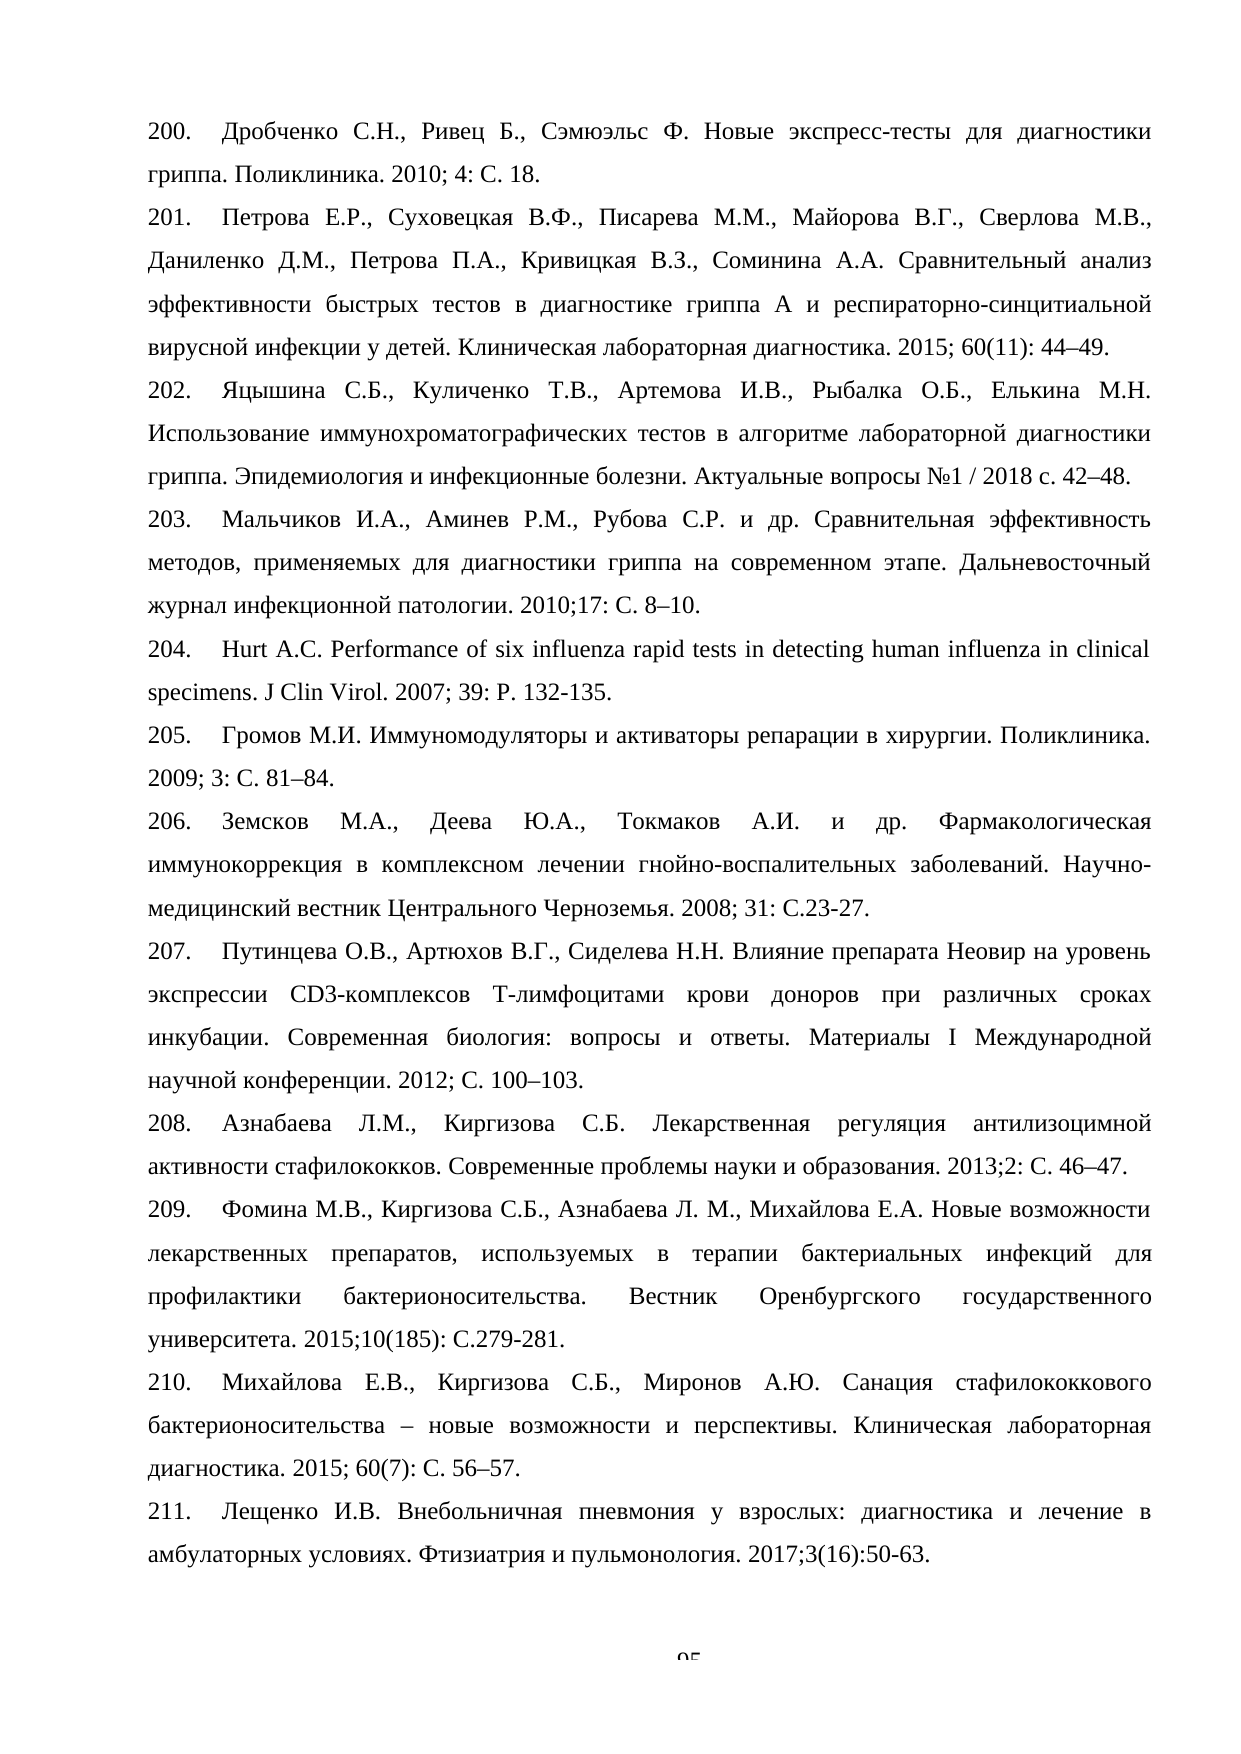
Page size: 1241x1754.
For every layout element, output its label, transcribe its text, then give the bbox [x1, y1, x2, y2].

list Михайлова Е.В., Киргизова С.Б., Миронов А.Ю. Санация стафилококкового бактерионосительства – новые возможности и перспективы. Клиническая лабораторная диагностика. 2015; 60(7): С. 56–57. [148, 1367, 1152, 1482]
list Путинцева О.В., Артюхов В.Г., Сиделева Н.Н. Влияние препарата Неовир на уровень экспрессии CD3-комплексов Т-лимфоцитами крови доноров при различных сроках инкубации. Современная биология: вопросы и ответы. Материалы I Международной научной конференции. 2012; С. 100–103. [148, 936, 1152, 1094]
list Земсков М.А., Деева Ю.А., Токмаков А.И. и др. Фармакологическая иммунокоррекция в комплексном лечении гнойно-воспалительных заболеваний. Научно-медицинский вестник Центрального Черноземья. 2008; 31: С.23-27. [148, 806, 1152, 921]
list Лещенко И.В. Внебольничная пневмония у взрослых: диагностика и лечение в амбулаторных условиях. Фтизиатрия и пульмонология. 2017;3(16):50-63. [148, 1496, 1152, 1568]
list Петрова Е.Р., Суховецкая В.Ф., Писарева М.М., Майорова В.Г., Сверлова М.В., Даниленко Д.М., Петрова П.A., Кривицкая В.З., Соминина А.А. Сравнительный анализ эффективности быстрых тестов в диагностике гриппа А и респираторно-синцитиальной вирусной инфекции у детей. Клиническая лабораторная диагностика. 2015; 60(11): 44–49. [148, 202, 1152, 361]
list Мальчиков И.А., Аминев Р.М., Рубова С.Р. и др. Сравнительная эффективность методов, применяемых для диагностики гриппа на современном этапе. Дальневосточный журнал инфекционной патологии. 2010;17: С. 8–10. [148, 504, 1152, 619]
list Фомина М.В., Киргизова С.Б., Азнабаева Л. М., Михайлова Е.А. Новые возможности лекарственных препаратов, используемых в терапии бактериальных инфекций для профилактики бактерионосительства. Вестник Оренбургского государственного университета. 2015;10(185): С.279-281. [148, 1194, 1152, 1353]
list Громов М.И. Иммуномодуляторы и активаторы репарации в хирургии. Поликлиника. 2009; 3: С. 81–84. [148, 720, 1151, 792]
list Азнабаева Л.М., Киргизова С.Б. Лекарственная регуляция антилизоцимной активности стафилококков. Современные проблемы науки и образования. 2013;2: С. 46–47. [148, 1108, 1152, 1180]
list Дробченко С.Н., Ривец Б., Сэмюэльс Ф. Новые экспресс-тесты для диагностики гриппа. Поликлиника. 2010; 4: С. 18. [148, 116, 1152, 188]
list Яцышина С.Б., Куличенко Т.В., Артемова И.В., Рыбалка О.Б., Елькина М.Н. Использование иммунохроматографических тестов в алгоритме лабораторной диагностики гриппа. Эпидемиология и инфекционные болезни. Актуальные вопросы №1 / 2018 с. 42–48. [148, 375, 1152, 490]
list Hurt A.C. Performance of six influenza rapid tests in detecting human influenza in clinical specimens. J Clin Virol. 2007; 39: P. 132-135. [148, 634, 1152, 706]
